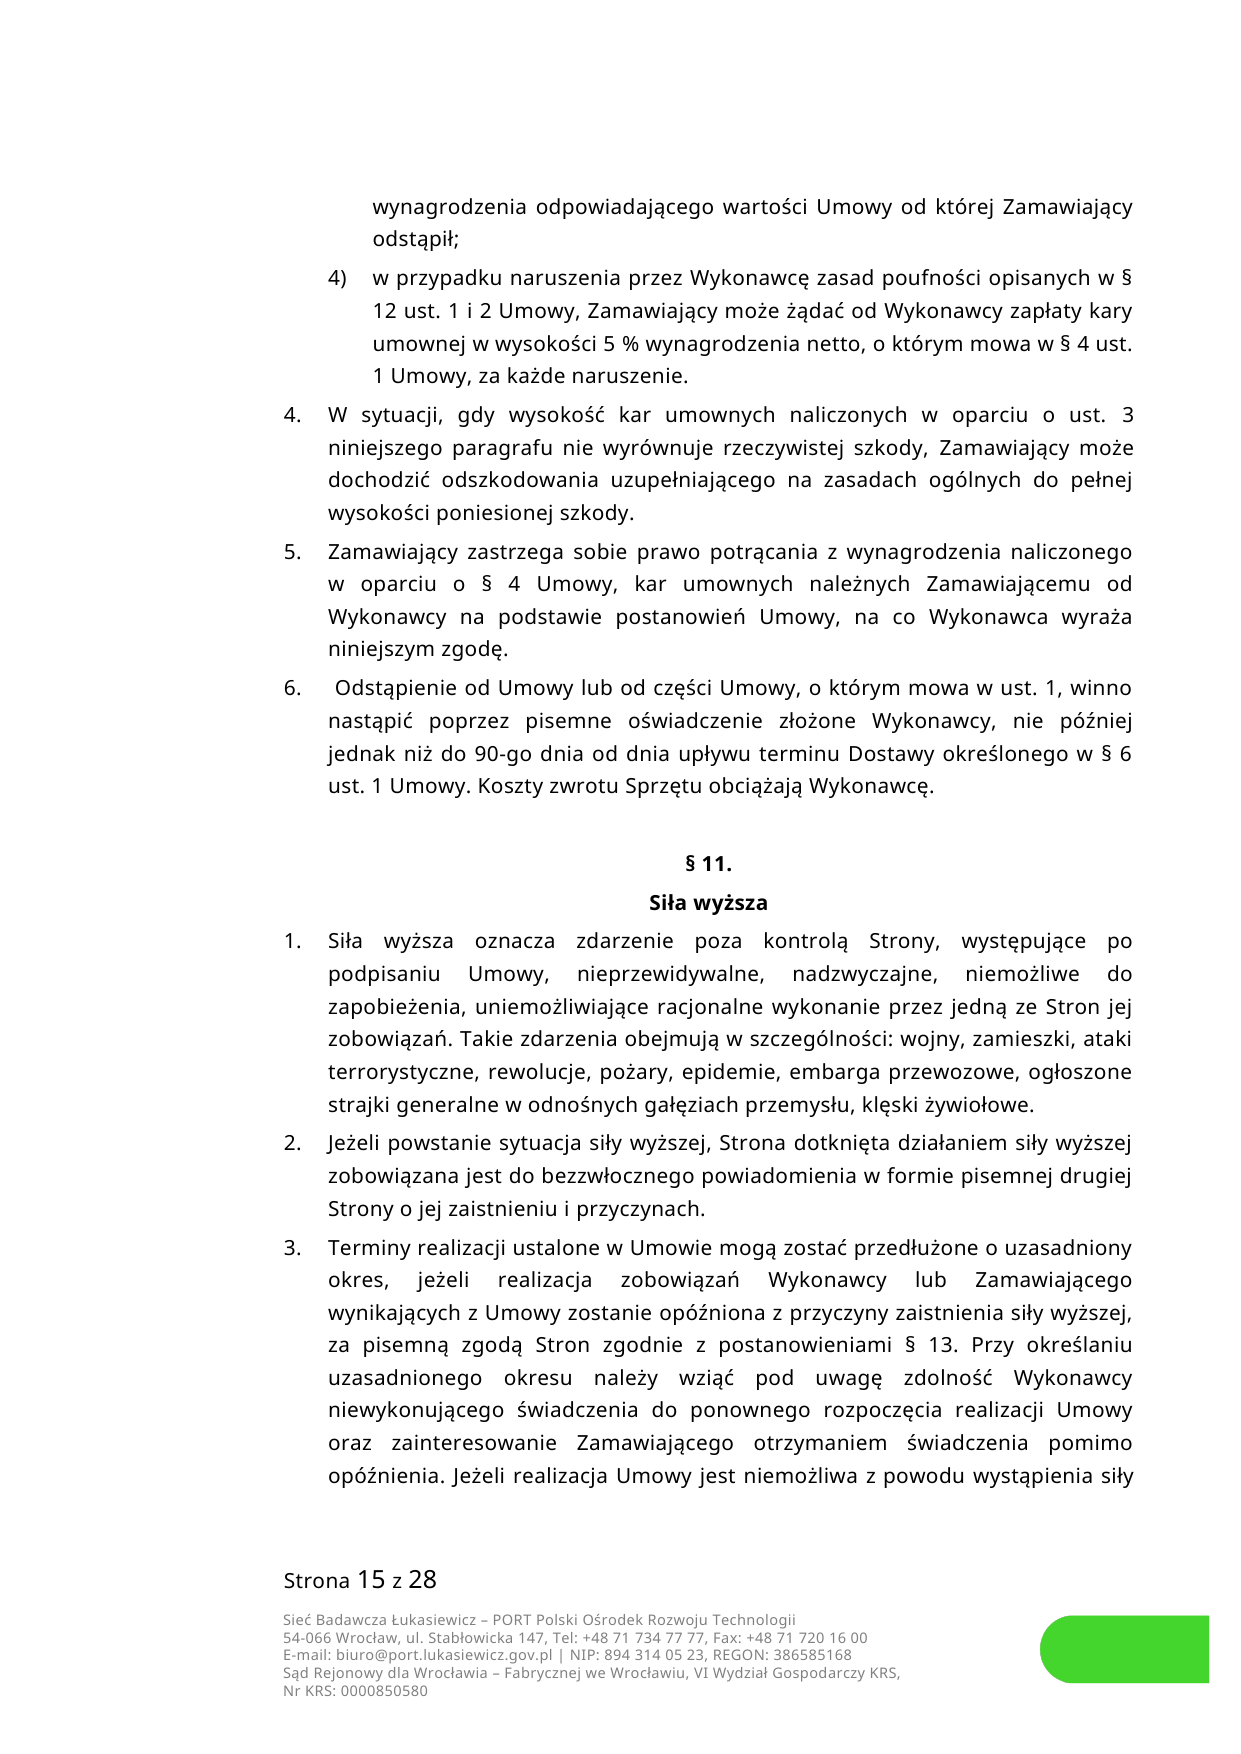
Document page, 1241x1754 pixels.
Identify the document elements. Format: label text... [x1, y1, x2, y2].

list Zamawiający zastrzega sobie prawo potrącania z wynagrodzenia naliczonego w oparciu o § 4 Umowy, kar umownych należnych Zamawiającemu od Wykonawcy na podstawie postanowień Umowy, na co Wykonawca wyraża niniejszym zgodę. [283, 537, 1134, 663]
list Siła wyższa oznacza zdarzenie poza kontrolą Strony, występujące po podpisaniu Umowy, nieprzewidywalne, nadzwyczajne, niemożliwe do zapobieżenia, uniemożliwiające racjonalne wykonanie przez jedną ze Stron jej zobowiązań. Takie zdarzenia obejmują w szczególności: wojny, zamieszki, ataki terrorystyczne, rewolucje, pożary, epidemie, embarga przewozowe, ogłoszone strajki generalne w odnośnych gałęziach przemysłu, klęski żywiołowe. [283, 927, 1134, 1118]
list Jeżeli powstanie sytuacja siły wyższej, Strona dotknięta działaniem siły wyższej zobowiązana jest do bezzwłocznego powiadomienia w formie pisemnej drugiej Strony o jej zaistnieniu i przyczynach. [283, 1128, 1134, 1222]
list W sytuacji, gdy wysokość kar umownych naliczonych w oparciu o ust. 3 niniejszego paragrafu nie wyrównuje rzeczywistej szkody, Zamawiający może dochodzić odszkodowania uzupełniającego na zasadach ogólnych do pełnej wysokości poniesionej szkody. [283, 400, 1134, 526]
picture [1036, 1611, 1239, 1752]
list w przypadku naruszenia przez Wykonawcę zasad poufności opisanych w § 12 ust. 1 i 2 Umowy, Zamawiający może żądać od Wykonawcy zapłaty kary umownej w wysokości 5 % wynagrodzenia netto, o którym mowa w § 4 ust. 1 Umowy, za każde naruszenie. [328, 263, 1134, 390]
text § 11. [283, 849, 1134, 877]
list Odstąpienie od Umowy lub od części Umowy, o którym mowa w ust. 1, winno nastąpić poprzez pisemne oświadczenie złożone Wykonawcy, nie później jednak niż do 90-go dnia od dnia upływu terminu Dostawy określonego w § 6 ust. 1 Umowy. Koszty zwrotu Sprzętu obciążają Wykonawcę. [283, 673, 1134, 800]
text Siła wyższa [283, 888, 1134, 916]
